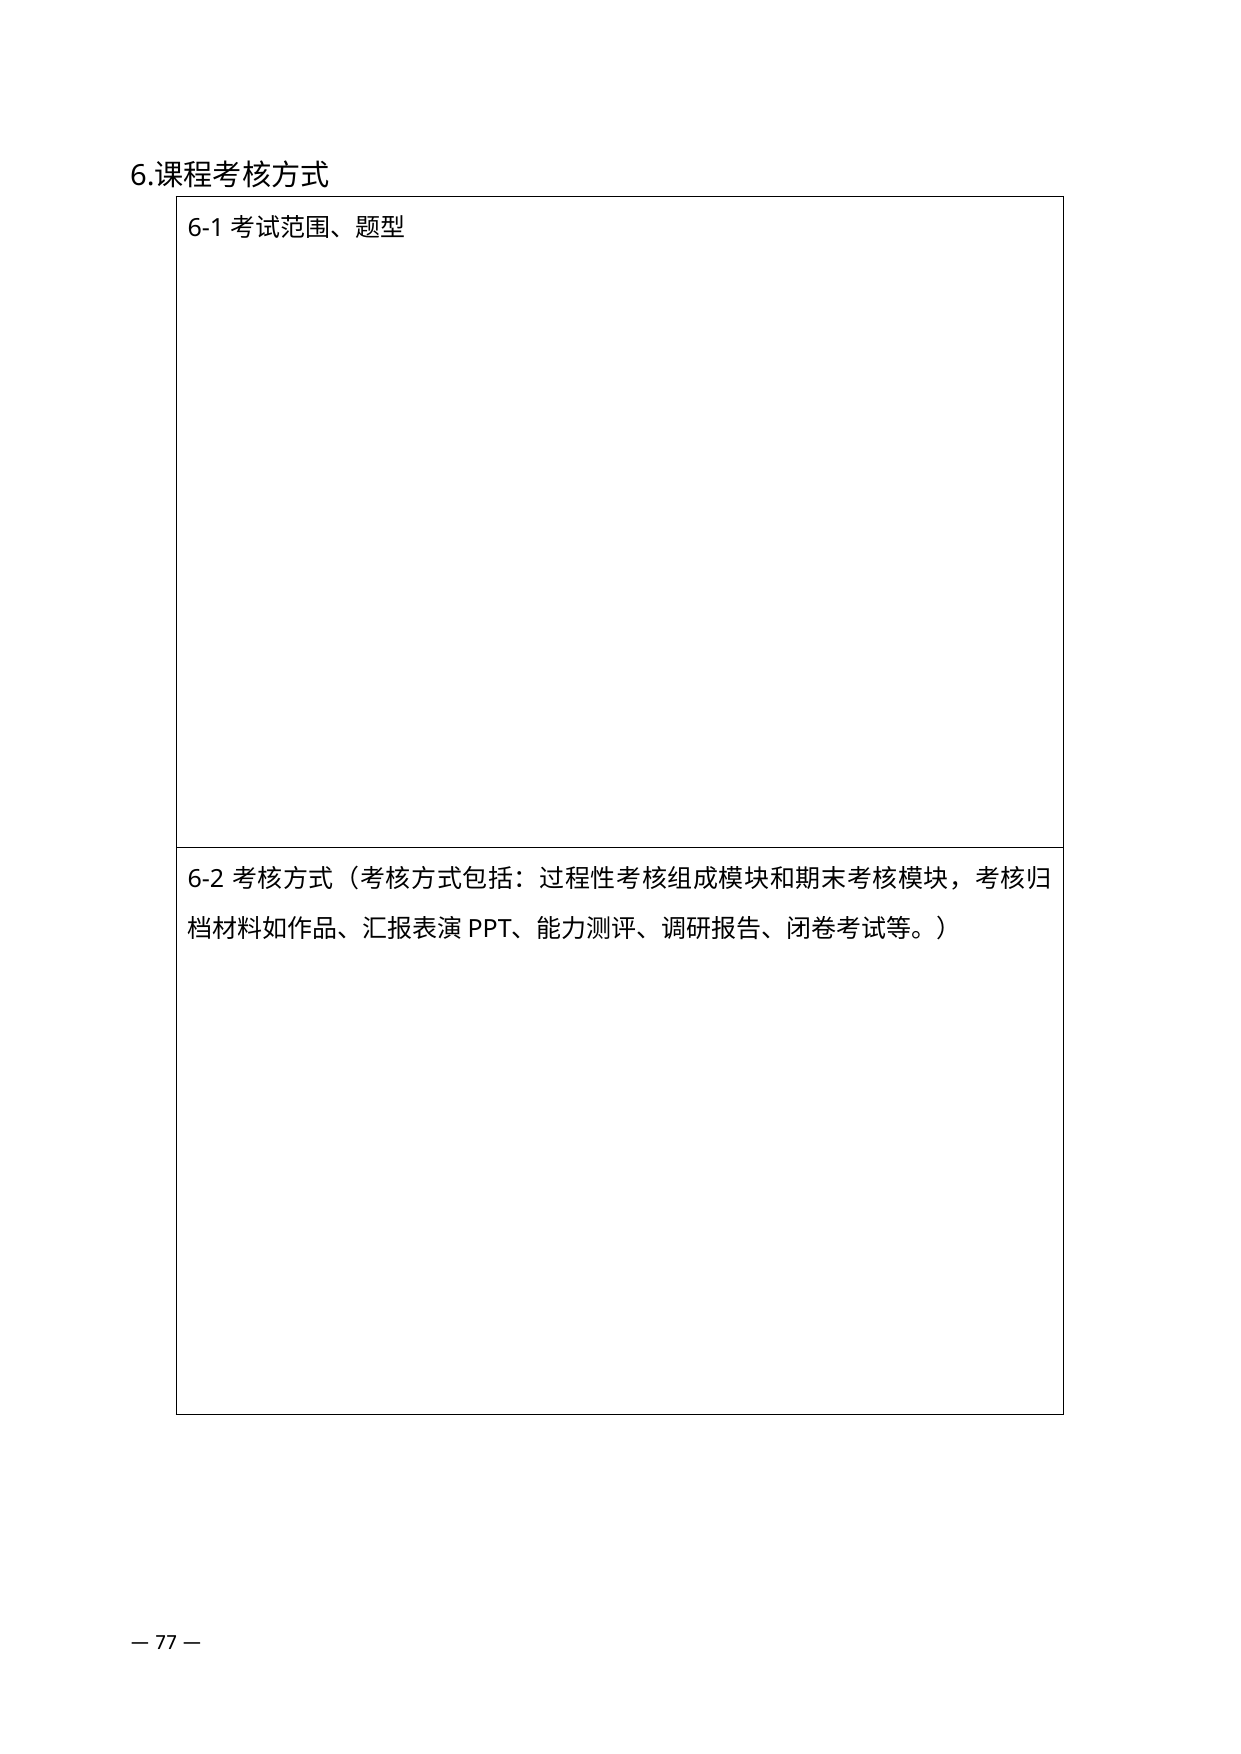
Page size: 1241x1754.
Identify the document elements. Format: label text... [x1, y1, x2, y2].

table_header 6-1 考试范围、题型 [177, 197, 1063, 847]
table_cell 6-2 考核方式（考核方式包括：过程性考核组成模块和期末考核模块，考核归档材料如作品、汇报表演PPT、能力测评、调研报告、闭卷考试等。） [177, 848, 1063, 1414]
text 6.课程考核方式 [130, 146, 1110, 196]
